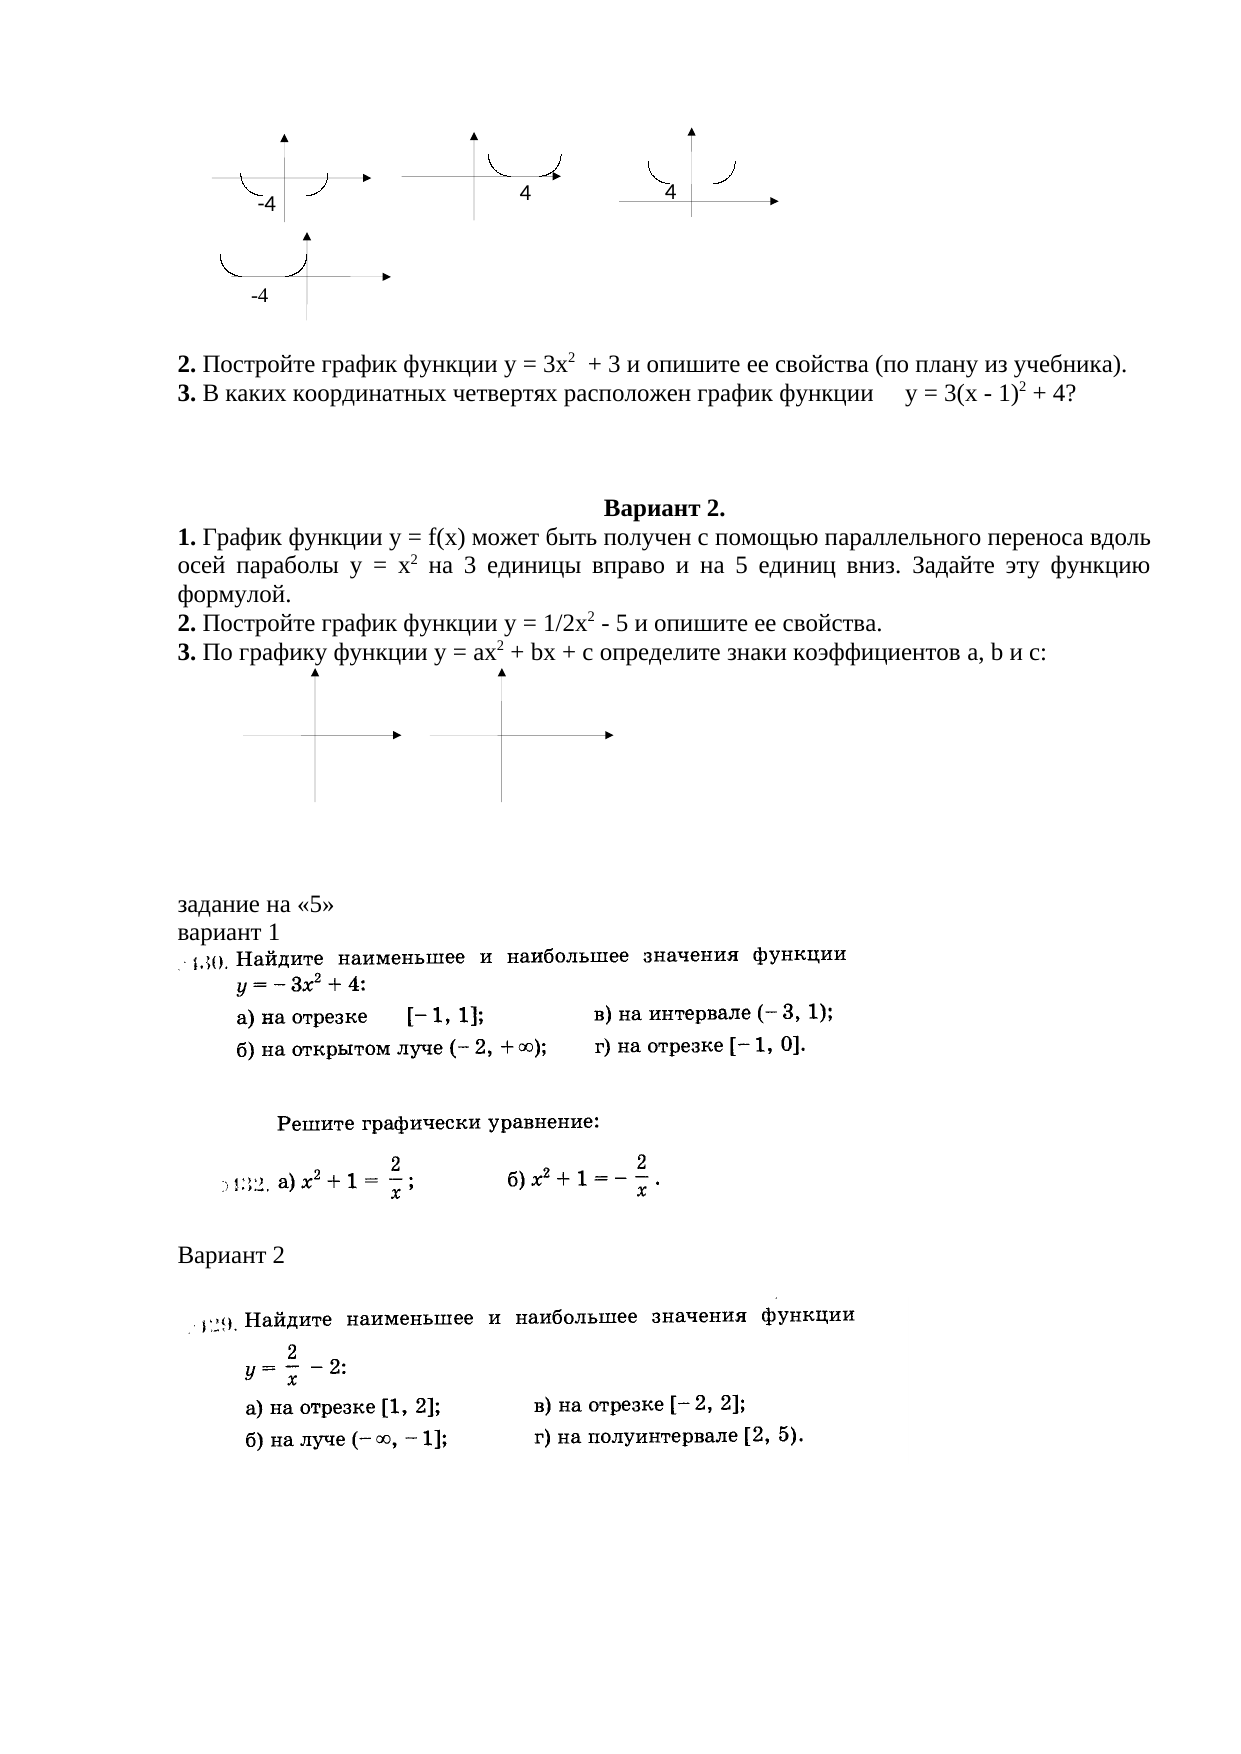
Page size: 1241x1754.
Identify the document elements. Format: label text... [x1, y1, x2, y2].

text Вариант 2 [177, 1240, 1152, 1269]
picture [177, 1297, 909, 1464]
picture [177, 1100, 716, 1212]
text 3. По графику функции y = ax2 + bx + c определите знаки коэффициентов a, b и с: [177, 637, 1152, 666]
text 2. Постройте график функции y = 1/2x2 - 5 и опишите ее свойства. [177, 608, 1152, 637]
text вариант 1 [177, 917, 1152, 946]
text 1. График функции y = f(x) может быть получен с помощью параллельного переноса вдоль осей параболы y = x2 на 3 единицы вправо и на 5 единиц вниз. Задайте эту функцию формулой. [177, 522, 1152, 608]
text задание на «5» [177, 889, 1152, 917]
picture [177, 946, 878, 1072]
text 3. В каких координатных четвертях расположен график функции y = 3(x - 1)2 + 4? [177, 378, 1152, 407]
text Вариант 2. [177, 493, 1152, 522]
text 2. Постройте график функции y = 3x2 + 3 и опишите ее свойства (по плану из учебника). [177, 349, 1152, 378]
